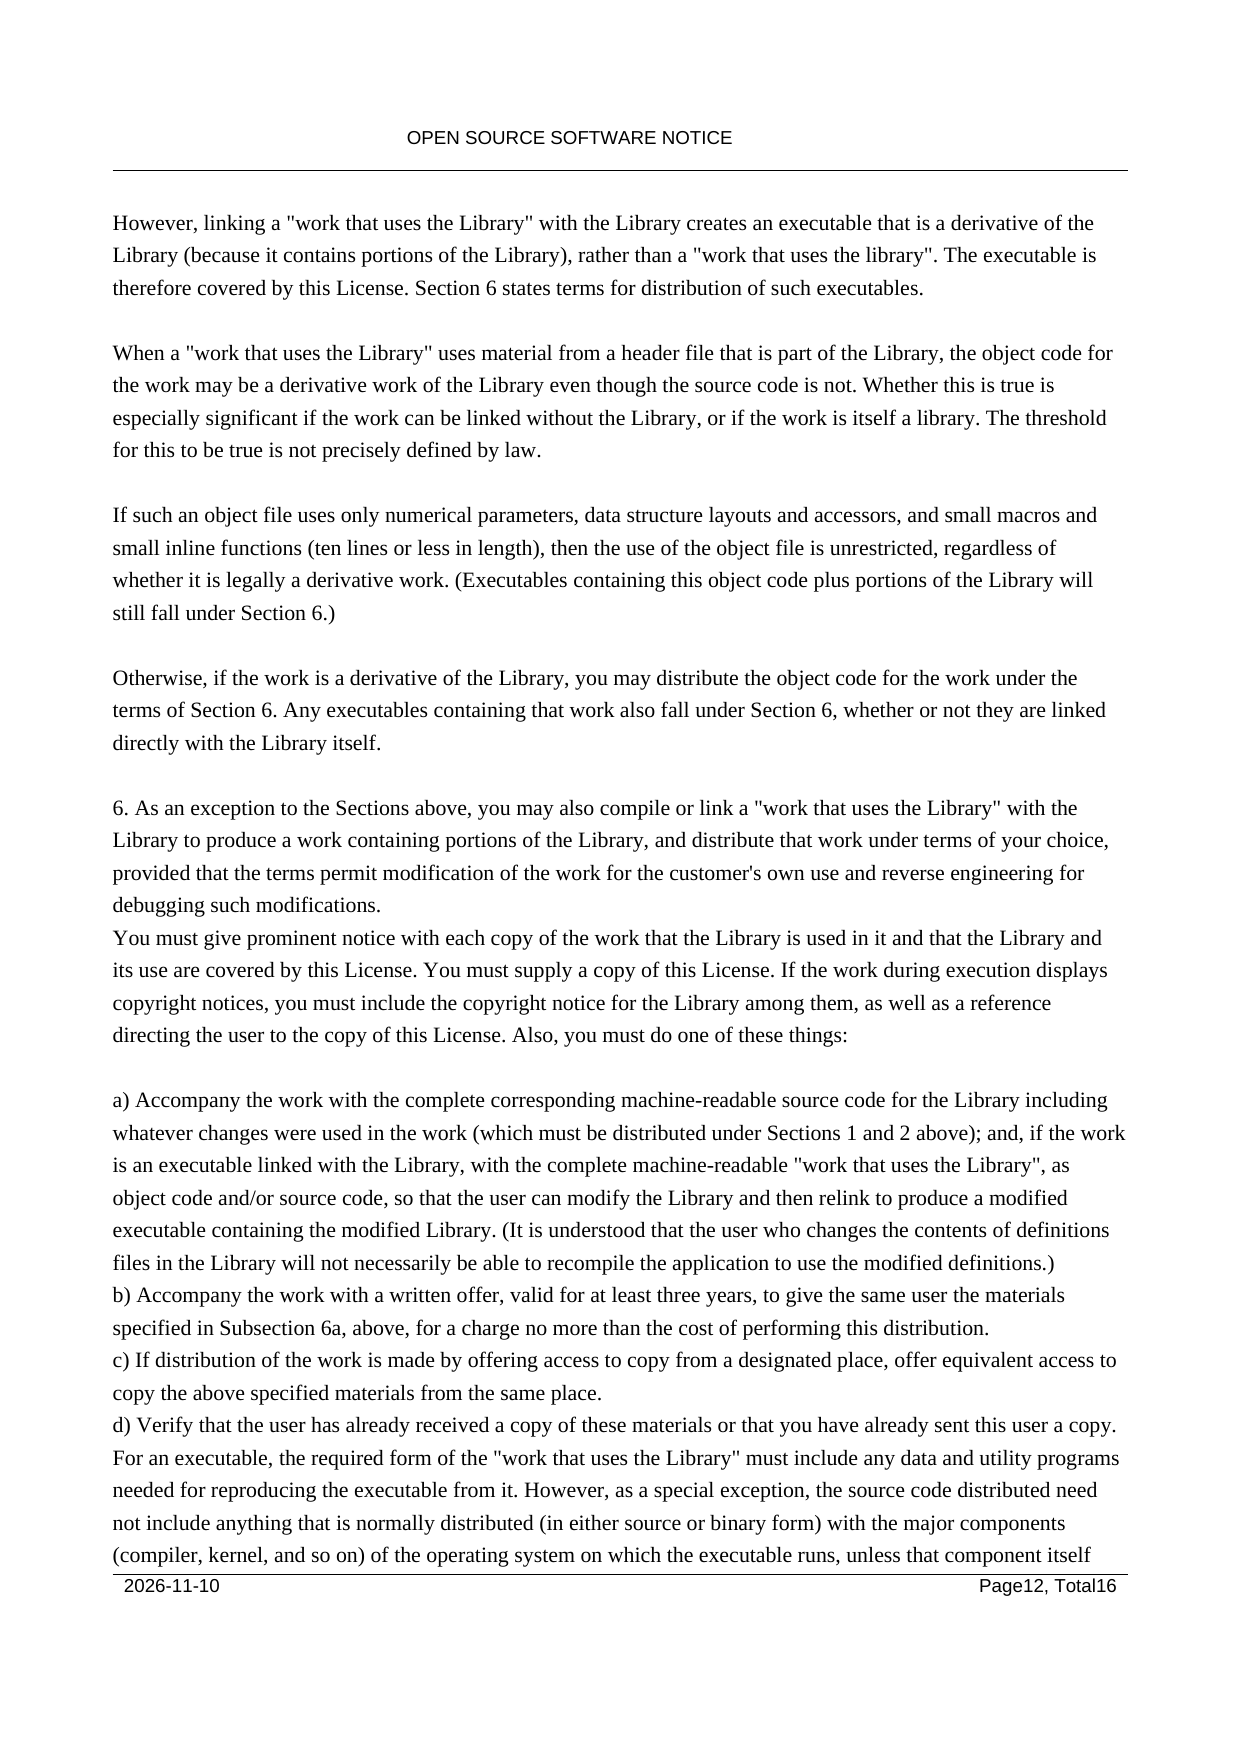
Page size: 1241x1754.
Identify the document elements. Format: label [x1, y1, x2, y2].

text [112, 206, 1128, 1571]
